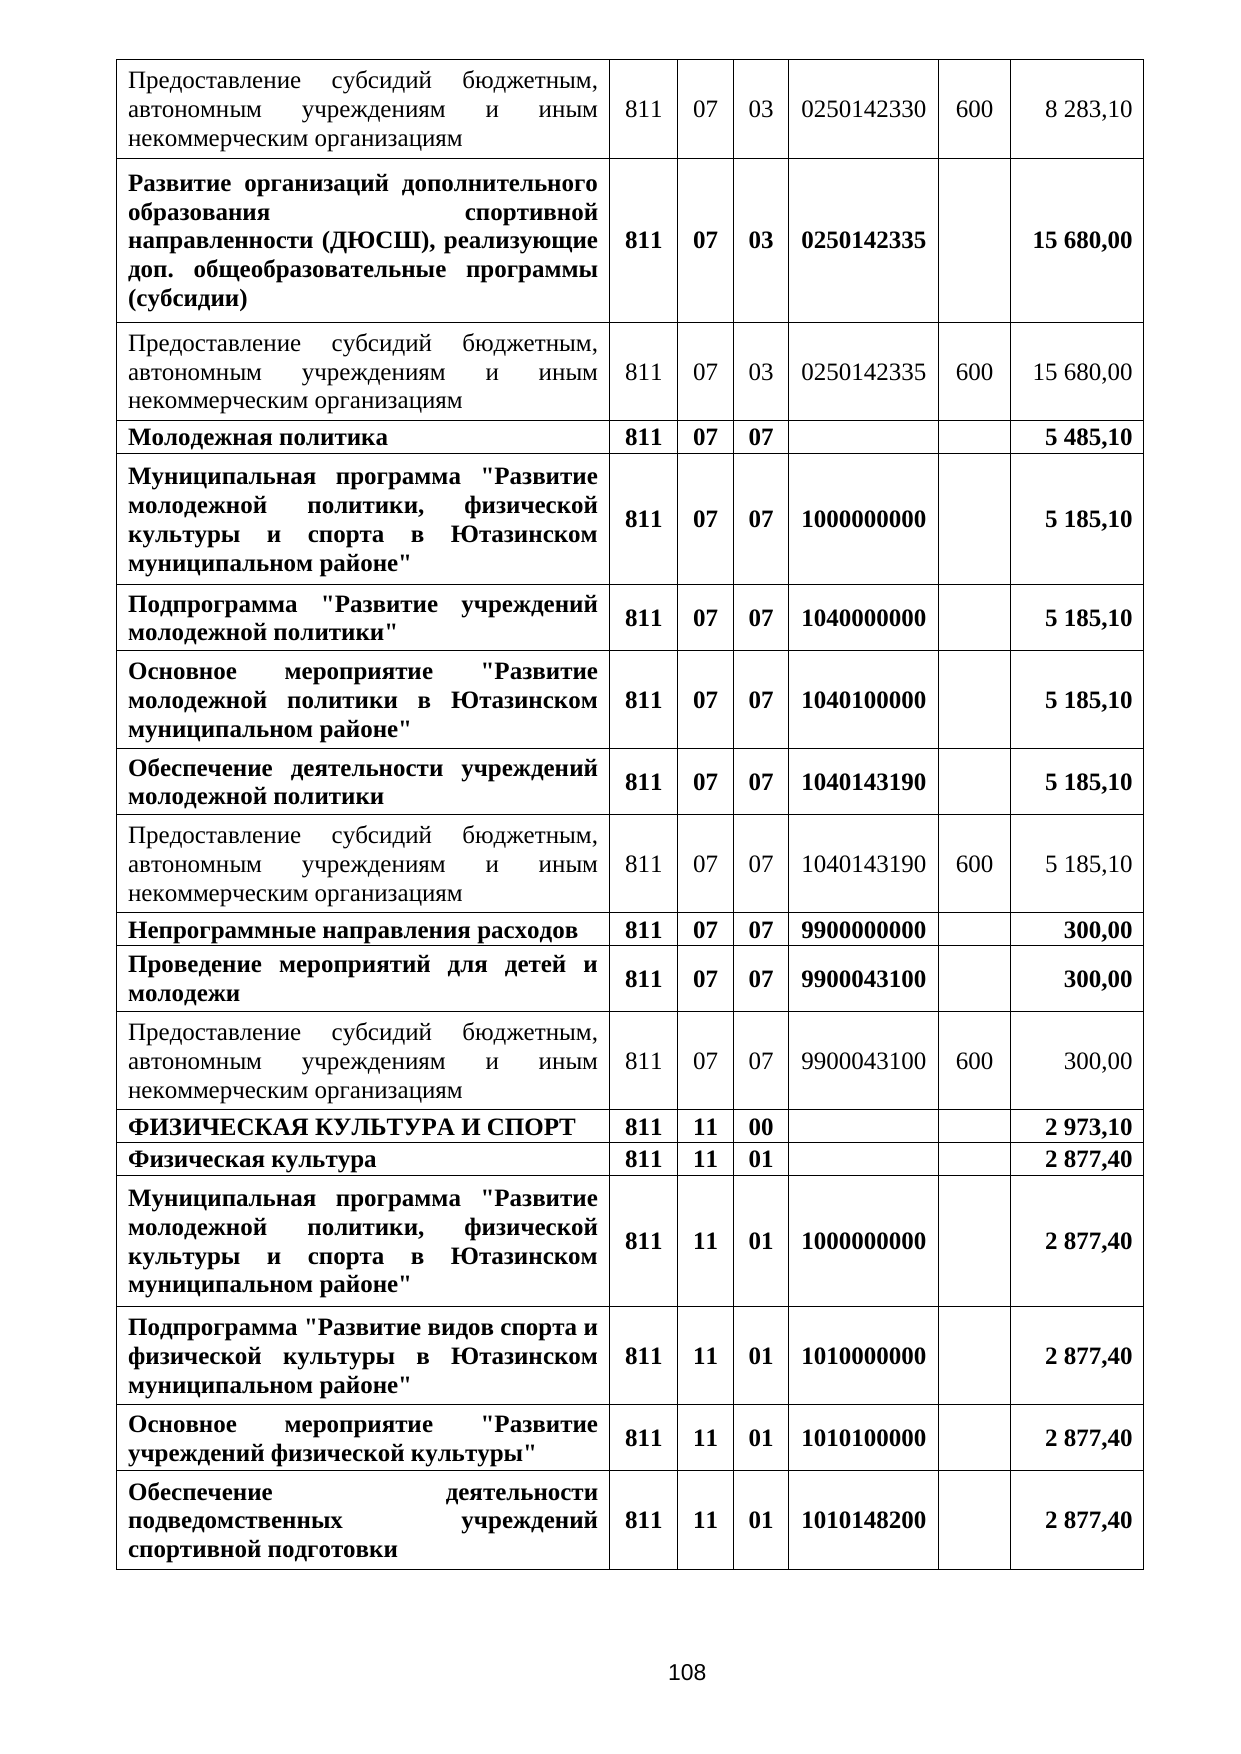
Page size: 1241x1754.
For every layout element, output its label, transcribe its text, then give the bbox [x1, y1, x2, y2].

table_cell 2 973,10 [1011, 1110, 1143, 1142]
table_cell 2 877,40 [1011, 1307, 1143, 1404]
table_cell 1040100000 [789, 651, 938, 748]
table_cell 811 [610, 60, 677, 157]
table_cell 0250142335 [789, 323, 938, 420]
table_cell [789, 1143, 938, 1175]
table_cell 07 [734, 815, 788, 912]
table_cell 1010100000 [789, 1405, 938, 1470]
table_cell 11 [678, 1471, 733, 1568]
table_cell 07 [678, 421, 733, 453]
table_cell [939, 421, 1010, 453]
table_cell 07 [734, 585, 788, 650]
table_cell Предоставление субсидий бюджетным, автономным учреждениям и иным некоммерческим организациям [117, 1012, 609, 1109]
table_cell 2 877,40 [1011, 1176, 1143, 1306]
table_cell 811 [610, 913, 677, 945]
table_cell Муниципальная программа "Развитие молодежной политики, физической культуры и спорта в Ютазинском муниципальном районе" [117, 1176, 609, 1306]
table_cell 9900043100 [789, 1012, 938, 1109]
table_cell 300,00 [1011, 1012, 1143, 1109]
table_cell [939, 946, 1010, 1011]
table_cell 8 283,10 [1011, 60, 1143, 157]
table_cell 5 185,10 [1011, 585, 1143, 650]
table_cell 03 [734, 323, 788, 420]
table_cell Обеспечение деятельности учреждений молодежной политики [117, 749, 609, 814]
table_cell 1010000000 [789, 1307, 938, 1404]
table_cell Подпрограмма "Развитие видов спорта и физической культуры в Ютазинском муниципальном районе" [117, 1307, 609, 1404]
table_cell 03 [734, 60, 788, 157]
table_cell [939, 1143, 1010, 1175]
table_cell [939, 1307, 1010, 1404]
table_cell 01 [734, 1143, 788, 1175]
table_cell 1000000000 [789, 454, 938, 584]
table_cell [939, 913, 1010, 945]
table_cell 0250142330 [789, 60, 938, 157]
table_cell 811 [610, 454, 677, 584]
table_cell 811 [610, 1110, 677, 1142]
table_cell 07 [678, 749, 733, 814]
table_cell 15 680,00 [1011, 159, 1143, 322]
table_cell 1040000000 [789, 585, 938, 650]
table_cell [939, 1110, 1010, 1142]
table_cell 07 [734, 1012, 788, 1109]
table_cell 07 [734, 454, 788, 584]
table_cell 811 [610, 159, 677, 322]
table_cell [939, 454, 1010, 584]
table_cell 600 [939, 1012, 1010, 1109]
table_cell [939, 1471, 1010, 1568]
table_cell 01 [734, 1405, 788, 1470]
table_cell 11 [678, 1176, 733, 1306]
table_cell [939, 1405, 1010, 1470]
table_cell Обеспечение деятельности подведомственных учреждений спортивной подготовки [117, 1471, 609, 1568]
table_cell 5 185,10 [1011, 749, 1143, 814]
table_cell Предоставление субсидий бюджетным, автономным учреждениям и иным некоммерческим организациям [117, 815, 609, 912]
table_cell 11 [678, 1110, 733, 1142]
table_cell 11 [678, 1405, 733, 1470]
table_cell [939, 749, 1010, 814]
table_cell 01 [734, 1176, 788, 1306]
table_cell 07 [678, 815, 733, 912]
table_cell 11 [678, 1307, 733, 1404]
table_cell Предоставление субсидий бюджетным, автономным учреждениям и иным некоммерческим организациям [117, 323, 609, 420]
table_cell 11 [678, 1143, 733, 1175]
table_cell 811 [610, 651, 677, 748]
table_cell 300,00 [1011, 946, 1143, 1011]
table_cell Развитие организаций дополнительного образования спортивной направленности (ДЮСШ), реализующие доп. общеобразовательные программы (субсидии) [117, 159, 609, 322]
table_cell Основное мероприятие "Развитие учреждений физической культуры" [117, 1405, 609, 1470]
table_cell 15 680,00 [1011, 323, 1143, 420]
table_cell [789, 421, 938, 453]
table_cell ФИЗИЧЕСКАЯ КУЛЬТУРА И СПОРТ [117, 1110, 609, 1142]
table_cell 600 [939, 815, 1010, 912]
table_cell 300,00 [1011, 913, 1143, 945]
table_cell Проведение мероприятий для детей и молодежи [117, 946, 609, 1011]
table_cell Подпрограмма "Развитие учреждений молодежной политики" [117, 585, 609, 650]
table_cell Молодежная политика [117, 421, 609, 453]
table_cell 1040143190 [789, 749, 938, 814]
table_cell 2 877,40 [1011, 1143, 1143, 1175]
table_cell 811 [610, 1176, 677, 1306]
table_cell [939, 1176, 1010, 1306]
table_cell 811 [610, 815, 677, 912]
table_cell 811 [610, 323, 677, 420]
table_cell 5 185,10 [1011, 651, 1143, 748]
table_cell [939, 651, 1010, 748]
table_cell 07 [678, 913, 733, 945]
table_cell 03 [734, 159, 788, 322]
table_cell 811 [610, 1143, 677, 1175]
table_cell 811 [610, 1012, 677, 1109]
table_cell 600 [939, 60, 1010, 157]
table_cell 1040143190 [789, 815, 938, 912]
table_cell 07 [678, 454, 733, 584]
table_cell Физическая культура [117, 1143, 609, 1175]
table_cell 1000000000 [789, 1176, 938, 1306]
table_cell 811 [610, 585, 677, 650]
table_cell 2 877,40 [1011, 1471, 1143, 1568]
table_cell 0250142335 [789, 159, 938, 322]
table_cell 600 [939, 323, 1010, 420]
table_cell 1010148200 [789, 1471, 938, 1568]
table_cell 07 [678, 585, 733, 650]
table_cell 01 [734, 1471, 788, 1568]
table_cell Муниципальная программа "Развитие молодежной политики, физической культуры и спорта в Ютазинском муниципальном районе" [117, 454, 609, 584]
table_cell 811 [610, 1405, 677, 1470]
table_cell 07 [734, 946, 788, 1011]
table_cell 07 [734, 421, 788, 453]
table_cell Предоставление субсидий бюджетным, автономным учреждениям и иным некоммерческим организациям [117, 60, 609, 157]
table_cell 07 [678, 60, 733, 157]
table_cell 811 [610, 1471, 677, 1568]
table_cell 5 185,10 [1011, 815, 1143, 912]
table_cell 07 [734, 651, 788, 748]
table_cell 01 [734, 1307, 788, 1404]
table_cell 07 [678, 323, 733, 420]
table_cell 5 185,10 [1011, 454, 1143, 584]
table_cell [939, 585, 1010, 650]
table_cell 00 [734, 1110, 788, 1142]
table_cell 5 485,10 [1011, 421, 1143, 453]
table_cell 07 [678, 946, 733, 1011]
table_cell 9900043100 [789, 946, 938, 1011]
table_cell 811 [610, 749, 677, 814]
table_cell 07 [678, 651, 733, 748]
table_cell 811 [610, 946, 677, 1011]
table_cell Непрограммные направления расходов [117, 913, 609, 945]
table_cell 07 [734, 913, 788, 945]
table_cell 07 [678, 159, 733, 322]
table_cell 07 [734, 749, 788, 814]
table_cell 811 [610, 1307, 677, 1404]
table_cell [789, 1110, 938, 1142]
table_cell 2 877,40 [1011, 1405, 1143, 1470]
table_cell [939, 159, 1010, 322]
table_cell 07 [678, 1012, 733, 1109]
table_cell 811 [610, 421, 677, 453]
table_cell Основное мероприятие "Развитие молодежной политики в Ютазинском муниципальном районе" [117, 651, 609, 748]
table_cell 9900000000 [789, 913, 938, 945]
